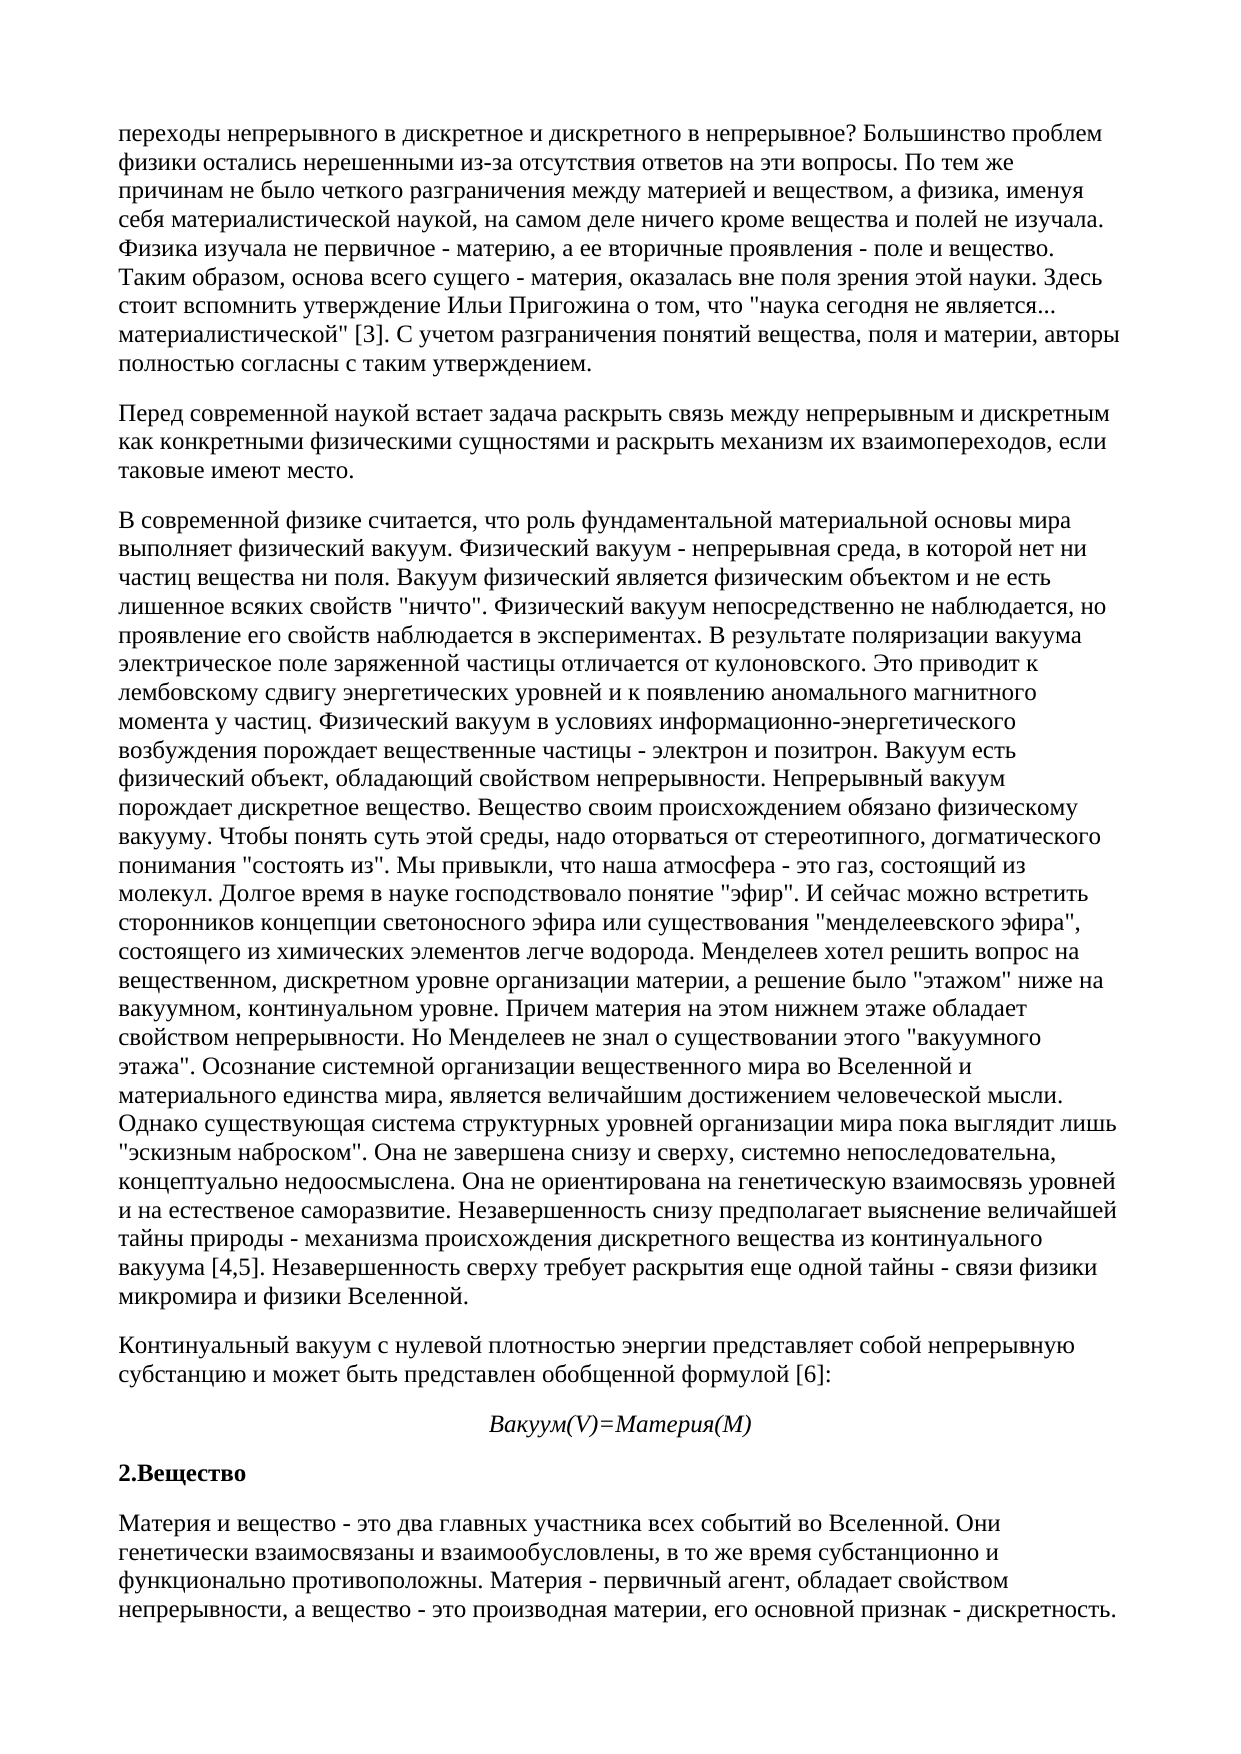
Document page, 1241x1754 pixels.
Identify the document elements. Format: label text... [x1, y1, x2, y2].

text В современной физике считается, что роль фундаментальной материальной основы мира выполняет физический вакуум. Физический вакуум - непрерывная среда, в которой нет ни частиц вещества ни поля. Вакуум физический является физическим объектом и не есть лишенное всяких свойств "ничто". Физический вакуум непосредственно не наблюдается, но проявление его свойств наблюдается в экспериментах. В результате поляризации вакуума электрическое поле заряженной частицы отличается от кулоновского. Это приводит к лембовскому сдвигу энергетических уровней и к появлению аномального магнитного момента у частиц. Физический вакуум в условиях информационно-энергетического возбуждения порождает вещественные частицы - электрон и позитрон. Вакуум есть физический объект, обладающий свойством непрерывности. Непрерывный вакуум порождает дискретное вещество. Вещество своим происхождением обязано физическому вакууму. Чтобы понять суть этой среды, надо оторваться от стереотипного, догматического понимания "состоять из". Мы привыкли, что наша атмосфера - это газ, состоящий из молекул. Долгое время в науке господствовало понятие "эфир". И сейчас можно встретить сторонников концепции светоносного эфира или существования "менделеевского эфира", состоящего из химических элементов легче водорода. Менделеев хотел решить вопрос на вещественном, дискретном уровне организации материи, а решение было "этажом" ниже на вакуумном, континуальном уровне. Причем материя на этом нижнем этаже обладает свойством непрерывности. Но Менделеев не знал о существовании этого "вакуумного этажа". Осознание системной организации вещественного мира во Вселенной и материального единства мира, является величайшим достижением человеческой мысли. Однако существующая система структурных уровней организации мира пока выглядит лишь "эскизным наброском". Она не завершена снизу и сверху, системно непоследовательна, концептуально недоосмыслена. Она не ориентирована на генетическую взаимосвязь уровней и на естественое саморазвитие. Незавершенность снизу предполагает выяснение величайшей тайны природы - механизма происхождения дискретного вещества из континуального вакуума [4,5]. Незавершенность сверху требует раскрытия еще одной тайны - связи физики микромира и физики Вселенной. [118, 505, 1122, 1310]
text Перед современной наукой встает задача раскрыть связь между непрерывным и дискретным как конкретными физическими сущностями и раскрыть механизм их взаимопереходов, если таковые имеют место. [118, 398, 1122, 484]
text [118, 1508, 1122, 1623]
text Континуальный вакуум с нулевой плотностью энергии представляет собой непрерывную субстанцию и может быть представлен обобщенной формулой [6]: [118, 1331, 1122, 1388]
subtitle 2.Вещество [118, 1458, 1122, 1487]
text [118, 118, 1122, 377]
text Вакуум(V)=Материя(М) [118, 1409, 1122, 1438]
